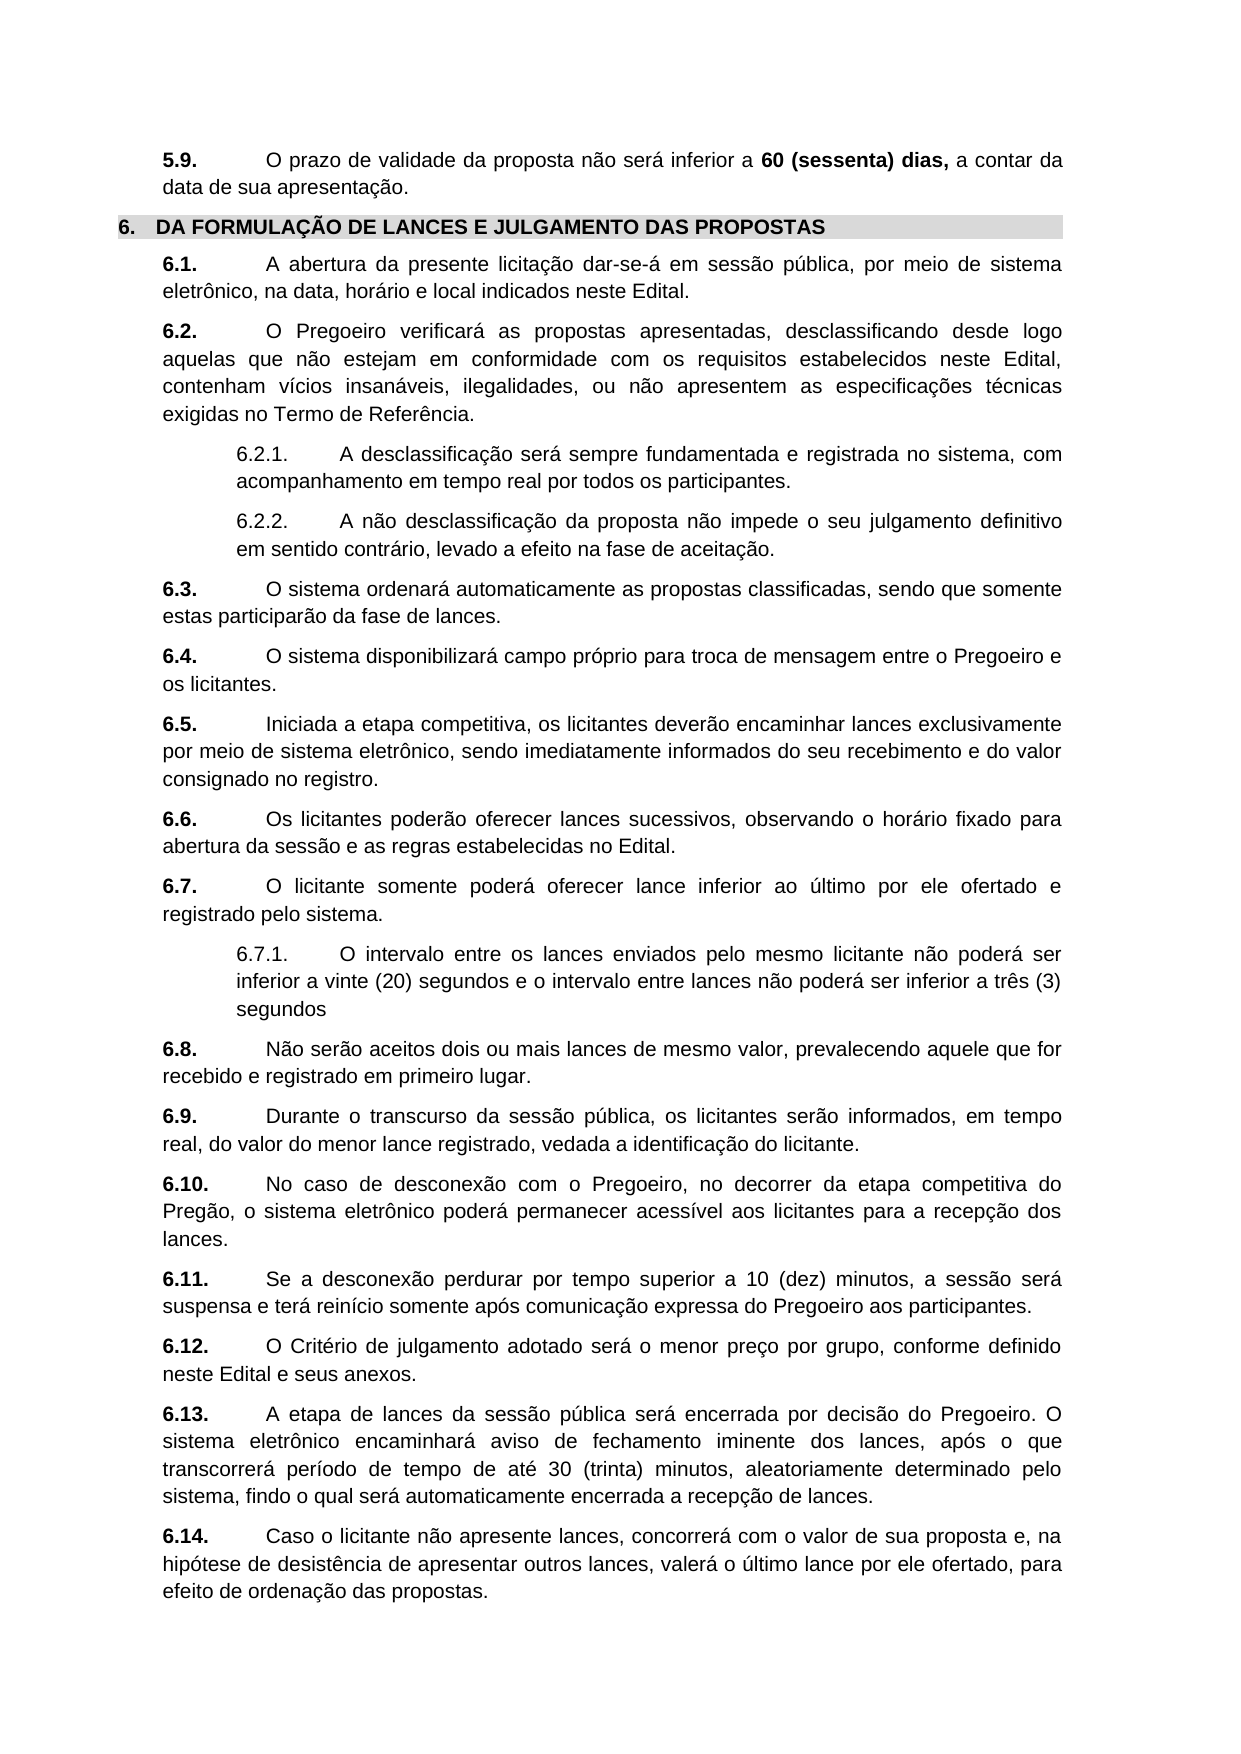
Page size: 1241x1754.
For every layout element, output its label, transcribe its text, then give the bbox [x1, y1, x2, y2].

list O sistema ordenará automaticamente as propostas classificadas, sendo que somente estas participarão da fase de lances. [162, 577, 1063, 628]
list No caso de desconexão com o Pregoeiro, no decorrer da etapa competitiva do Pregão, o sistema eletrônico poderá permanecer acessível aos licitantes para a recepção dos lances. [162, 1172, 1063, 1251]
list A desclassificação será sempre fundamentada e registrada no sistema, com acompanhamento em tempo real por todos os participantes. [236, 442, 1063, 493]
list A não desclassificação da proposta não impede o seu julgamento definitivo em sentido contrário, levado a efeito na fase de aceitação. [236, 509, 1063, 561]
list O intervalo entre os lances enviados pelo mesmo licitante não poderá ser inferior a vinte (20) segundos e o intervalo entre lances não poderá ser inferior a três (3) segundos [236, 942, 1063, 1021]
list O prazo de validade da proposta não será inferior a 60 (sessenta) dias, a contar da data de sua apresentação. [162, 148, 1063, 199]
list O Pregoeiro verificará as propostas apresentadas, desclassificando desde logo aquelas que não estejam em conformidade com os requisitos estabelecidos neste Edital, contenham vícios insanáveis, ilegalidades, ou não apresentem as especificações técnicas exigidas no Termo de Referência. [162, 319, 1063, 426]
list Iniciada a etapa competitiva, os licitantes deverão encaminhar lances exclusivamente por meio de sistema eletrônico, sendo imediatamente informados do seu recebimento e do valor consignado no registro. [162, 712, 1063, 791]
list O Critério de julgamento adotado será o menor preço por grupo, conforme definido neste Edital e seus anexos. [162, 1334, 1063, 1386]
list Se a desconexão perdurar por tempo superior a 10 (dez) minutos, a sessão será suspensa e terá reinício somente após comunicação expressa do Pregoeiro aos participantes. [162, 1267, 1063, 1318]
list A etapa de lances da sessão pública será encerrada por decisão do Pregoeiro. O sistema eletrônico encaminhará aviso de fechamento iminente dos lances, após o que transcorrerá período de tempo de até 30 (trinta) minutos, aleatoriamente determinado pelo sistema, findo o qual será automaticamente encerrada a recepção de lances. [162, 1402, 1063, 1508]
list Durante o transcurso da sessão pública, os licitantes serão informados, em tempo real, do valor do menor lance registrado, vedada a identificação do licitante. [162, 1104, 1063, 1156]
list O licitante somente poderá oferecer lance inferior ao último por ele ofertado e registrado pelo sistema. [162, 874, 1063, 926]
list Não serão aceitos dois ou mais lances de mesmo valor, prevalecendo aquele que for recebido e registrado em primeiro lugar. [162, 1037, 1063, 1088]
list Os licitantes poderão oferecer lances sucessivos, observando o horário fixado para abertura da sessão e as regras estabelecidas no Edital. [162, 807, 1063, 858]
list DA FORMULAÇÃO DE LANCES E JULGAMENTO DAS PROPOSTAS [118, 215, 1063, 239]
list Caso o licitante não apresente lances, concorrerá com o valor de sua proposta e, na hipótese de desistência de apresentar outros lances, valerá o último lance por ele ofertado, para efeito de ordenação das propostas. [162, 1524, 1063, 1603]
list O sistema disponibilizará campo próprio para troca de mensagem entre o Pregoeiro e os licitantes. [162, 644, 1063, 696]
list A abertura da presente licitação dar-se-á em sessão pública, por meio de sistema eletrônico, na data, horário e local indicados neste Edital. [162, 252, 1063, 303]
